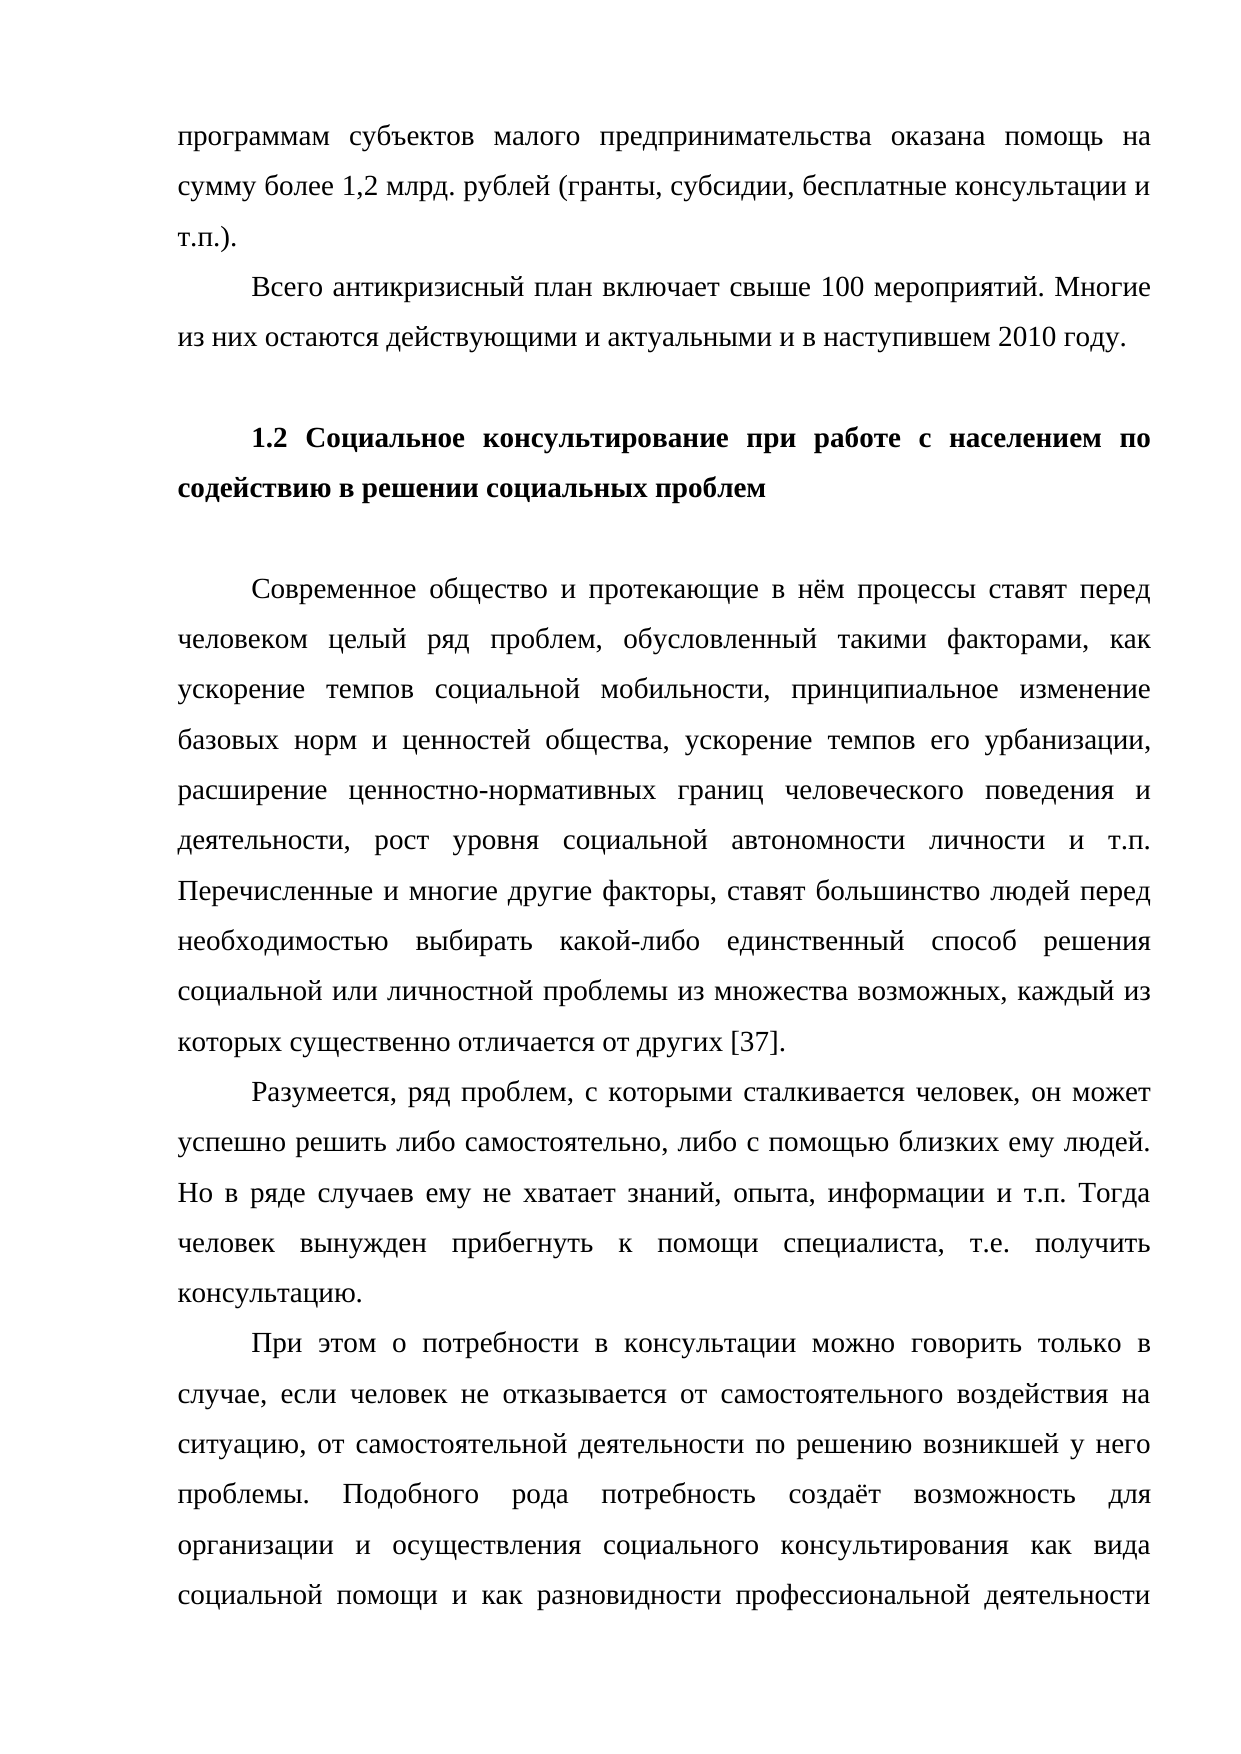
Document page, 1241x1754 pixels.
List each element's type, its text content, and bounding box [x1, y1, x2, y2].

text 1.2 Социальное консультирование при работе с населением по содействию в решении социальных проблем [177, 420, 1152, 504]
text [177, 118, 1152, 252]
text Современное общество и протекающие в нём процессы ставят перед человеком целый ряд проблем, обусловленный такими факторами, как ускорение темпов социальной мобильности, принципиальное изменение базовых норм и ценностей общества, ускорение темпов его урбанизации, расширение ценностно-нормативных границ человеческого поведения и деятельности, рост уровня социальной автономности личности и т.п. Перечисленные и многие другие факторы, ставят большинство людей перед необходимостью выбирать какой-либо единственный способ решения социальной или личностной проблемы из множества возможных, каждый из которых существенно отличается от других [37]. [177, 571, 1152, 1057]
text Разумеется, ряд проблем, с которыми сталкивается человек, он может успешно решить либо самостоятельно, либо с помощью близких ему людей. Но в ряде случаев ему не хватает знаний, опыта, информации и т.п. Тогда человек вынужден прибегнуть к помощи специалиста, т.е. получить консультацию. [177, 1074, 1152, 1309]
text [177, 1326, 1152, 1611]
text Всего антикризисный план включает свыше 100 мероприятий. Многие из них остаются действующими и актуальными и в наступившем 2010 году. [177, 269, 1152, 353]
